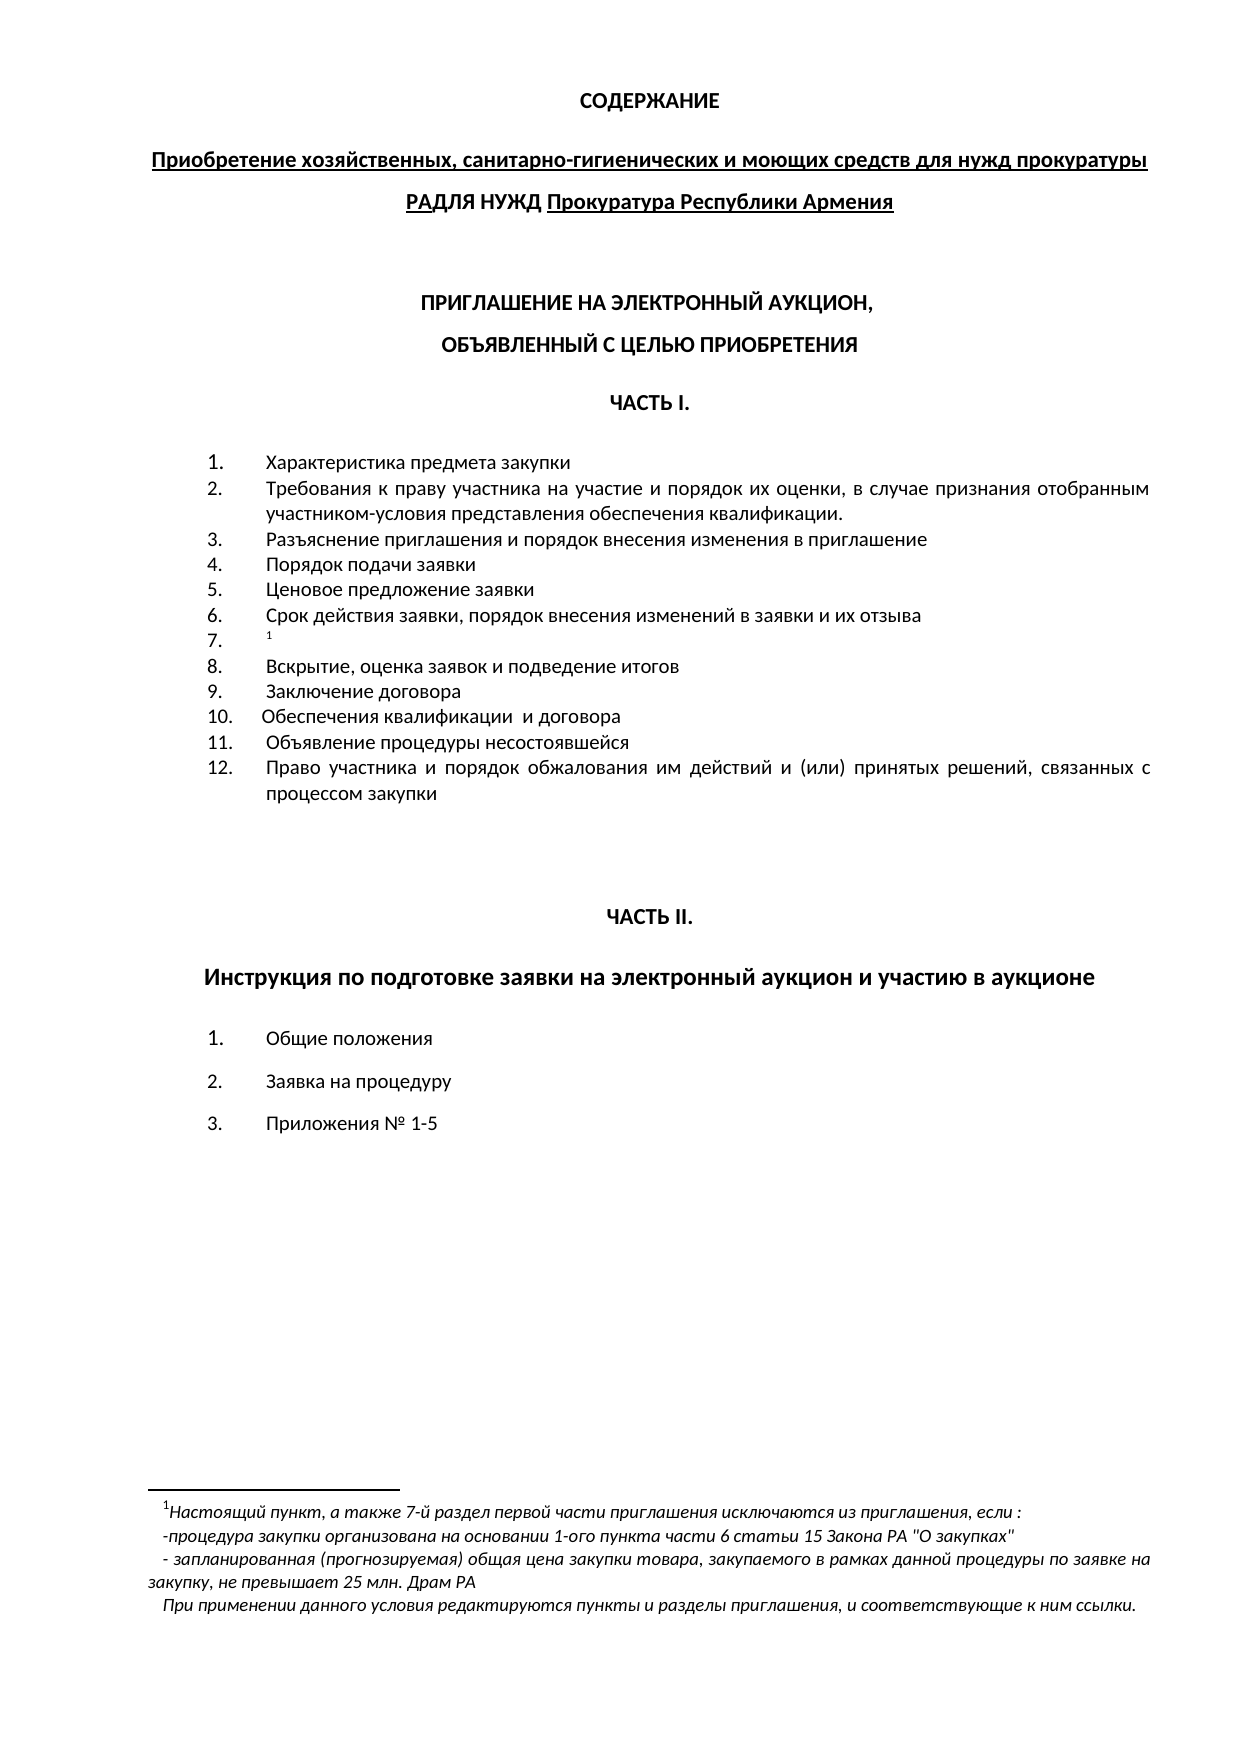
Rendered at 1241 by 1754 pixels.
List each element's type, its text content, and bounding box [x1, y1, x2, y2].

text 7. [207, 627, 1152, 653]
text 2. Заявка на процедуру [207, 1068, 1152, 1093]
text 1. Характеристика предмета закупки [207, 447, 1152, 475]
text ЧАСТЬ I. [148, 388, 1152, 416]
text ЧАСТЬ II. [148, 902, 1152, 930]
text 2. Требования к праву участника на участие и порядок их оценки, в случае признания отобранным участником-условия представления обеспечения квалификации. [207, 475, 1152, 526]
text 5. Ценовое предложение заявки [207, 577, 1152, 602]
text 4. Порядок подачи заявки [207, 551, 1152, 577]
text 6. Срок действия заявки, порядок внесения изменений в заявки и их отзыва [207, 602, 1152, 627]
text Приобретение хозяйственных, санитарно-гигиенических и моющих средств для нужд прокуратуры РАДЛЯ НУЖД Прокуратура Республики Армения [148, 145, 1152, 215]
text 3. Разъяснение приглашения и порядок внесения изменения в приглашение [207, 526, 1152, 551]
text 3. Приложения № 1-5 [207, 1110, 1152, 1135]
text 12. Право участника и порядок обжалования им действий и (или) принятых решений, связанных с процессом закупки [207, 754, 1152, 805]
text ПРИГЛАШЕНИЕ НА ЭЛЕКТРОННЫЙ АУКЦИОН, ОБЪЯВЛЕННЫЙ С ЦЕЛЬЮ ПРИОБРЕТЕНИЯ [148, 288, 1152, 358]
text Инструкция по подготовке заявки на электронный аукцион и участию в аукционе [148, 961, 1152, 991]
text 1. Общие положения [207, 1023, 1152, 1051]
text СОДЕРЖАНИЕ [148, 86, 1152, 114]
text 9. Заключение договора [207, 678, 1152, 704]
text 8. Вскрытие, оценка заявок и подведение итогов [207, 653, 1152, 678]
text 11. Объявление процедуры несостоявшейся [207, 729, 1152, 754]
text 10. Обеспечения квалификации и договора [207, 704, 1152, 729]
